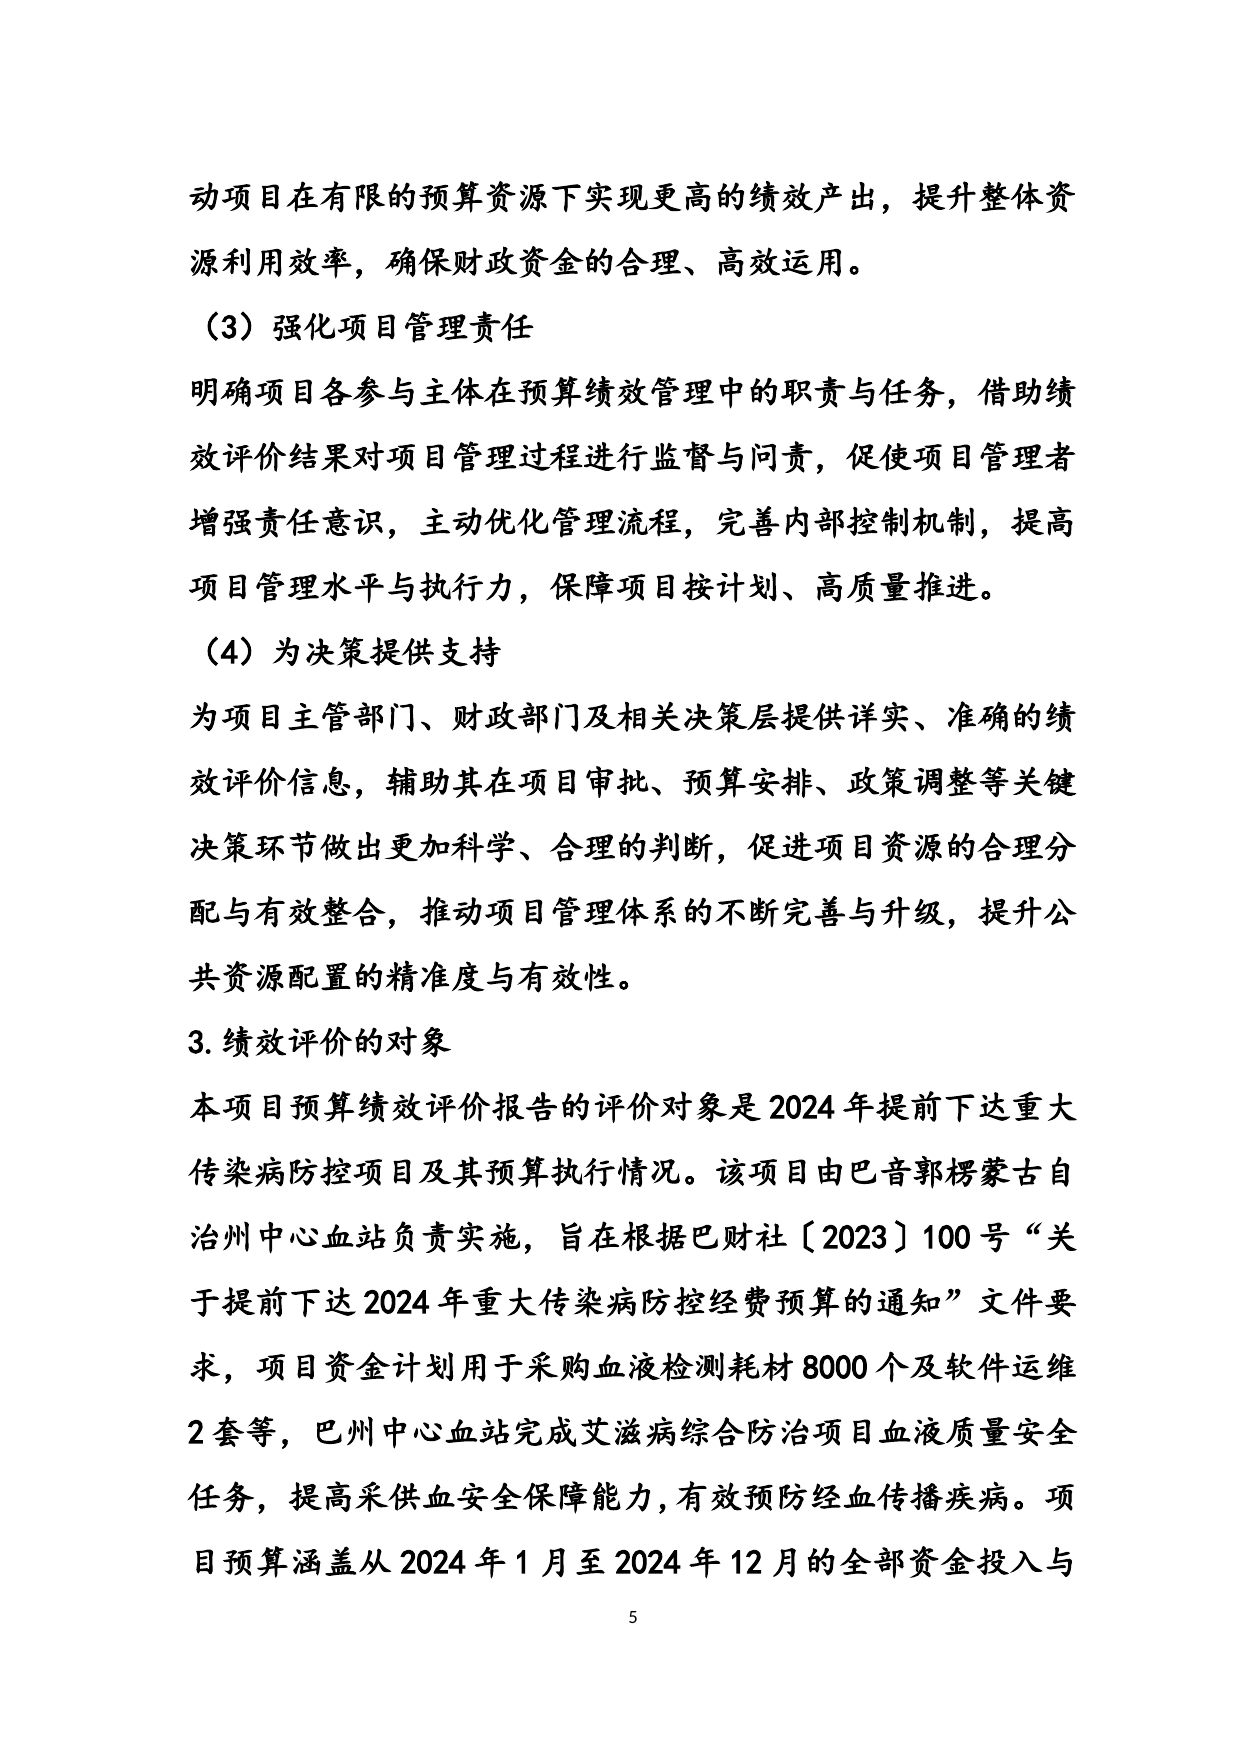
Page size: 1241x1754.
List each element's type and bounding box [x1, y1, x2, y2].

text [187, 162, 1078, 1592]
